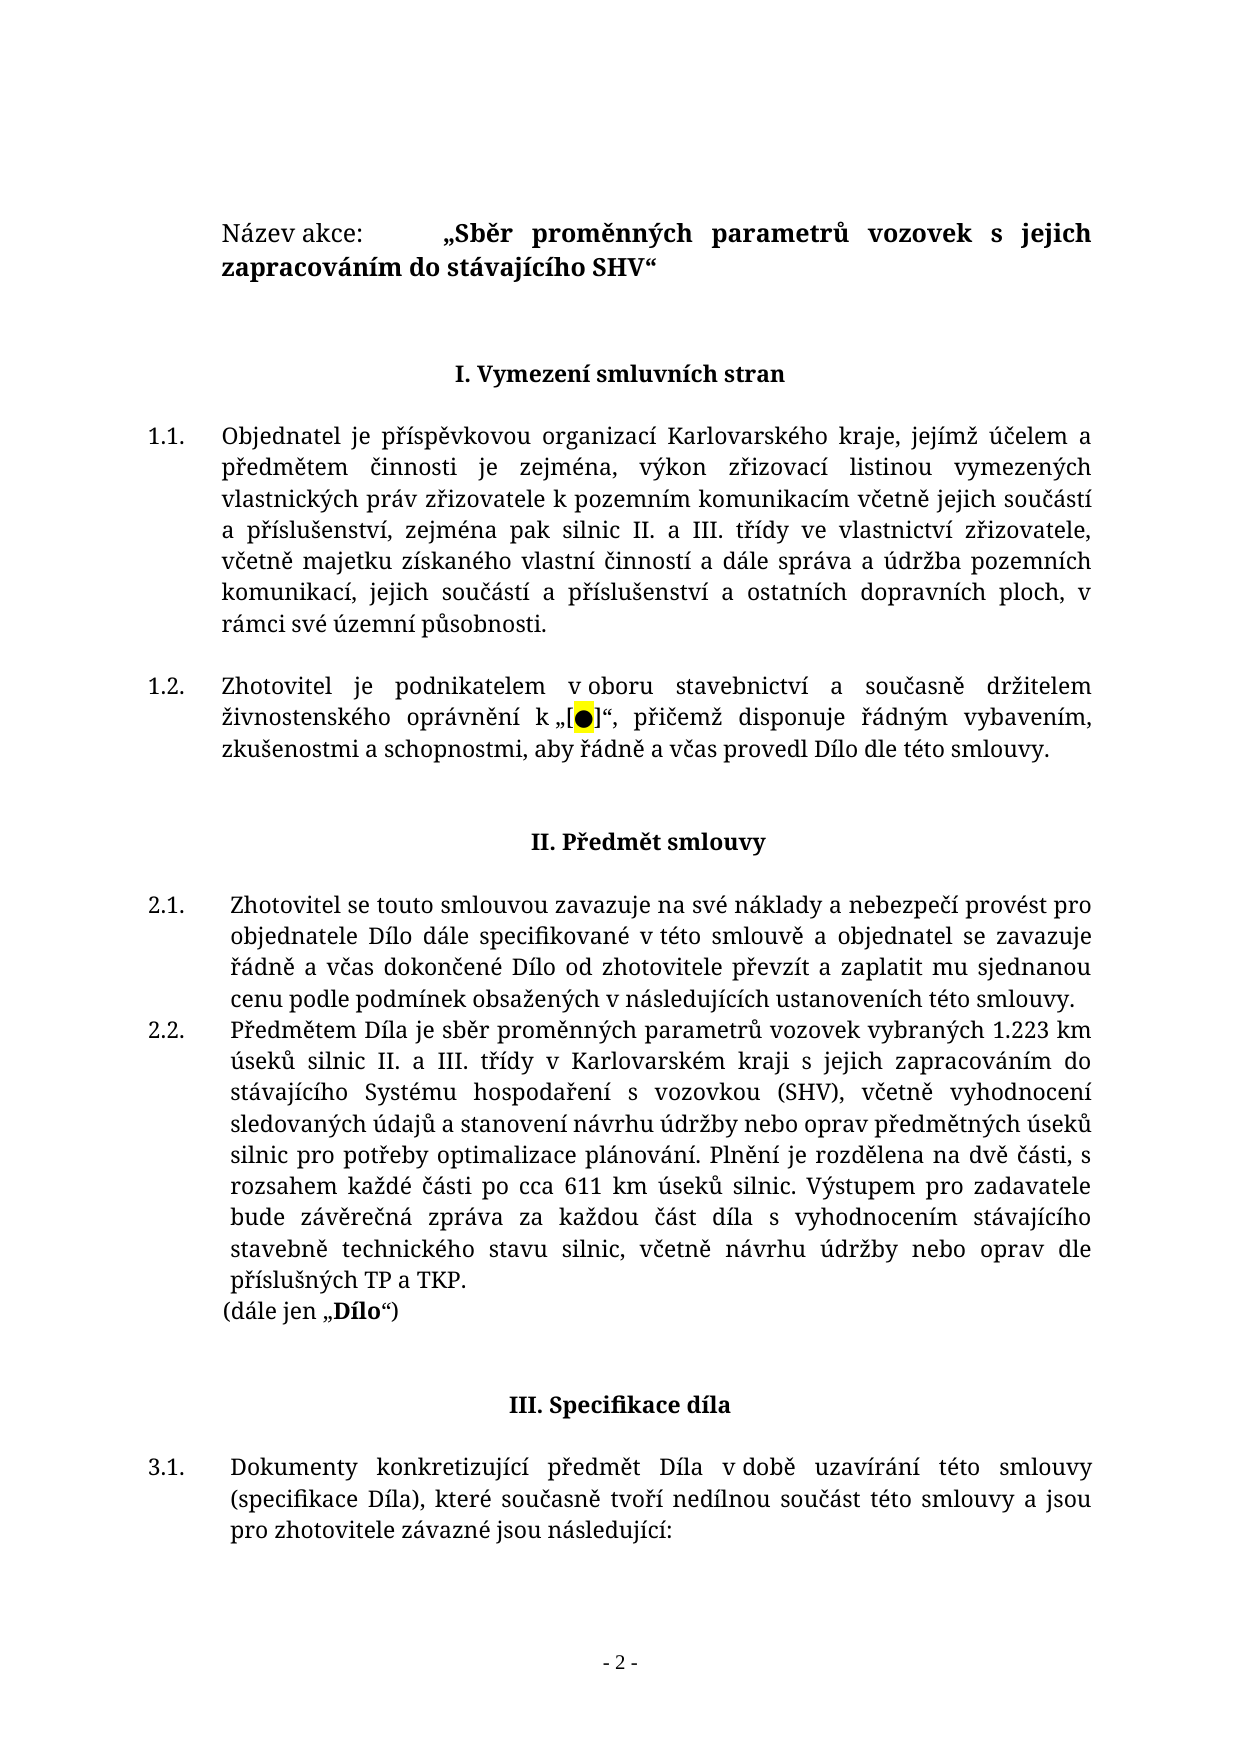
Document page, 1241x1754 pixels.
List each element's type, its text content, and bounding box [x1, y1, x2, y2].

list Zhotovitel je podnikatelem v oboru stavebnictví a současně držitelem živnostenského oprávnění k „[●]“, přičemž disponuje řádným vybavením, zkušenostmi a schopnostmi, aby řádně a včas provedl Dílo dle této smlouvy. [148, 670, 1093, 764]
list Zhotovitel se touto smlouvou zavazuje na své náklady a nebezpečí provést pro objednatele Dílo dále specifikované v této smlouvě a objednatel se zavazuje řádně a včas dokončené Dílo od zhotovitele převzít a zaplatit mu sjednanou cenu podle podmínek obsažených v následujících ustanoveních této smlouvy. [148, 889, 1093, 1014]
text Název akce: „Sběr proměnných parametrů vozovek s jejich zapracováním do stávajícího SHV“ [221, 216, 1093, 284]
list Dokumenty konkretizující předmět Díla v době uzavírání této smlouvy (specifikace Díla), které současně tvoří nedílnou součást této smlouvy a jsou pro zhotovitele závazné jsou následující: [148, 1451, 1093, 1545]
text II. Předmět smlouvy [204, 826, 1093, 858]
list Předmětem Díla je sběr proměnných parametrů vozovek vybraných 1.223 km úseků silnic II. a III. třídy v Karlovarském kraji s jejich zapracováním do stávajícího Systému hospodaření s vozovkou (SHV), včetně vyhodnocení sledovaných údajů a stanovení návrhu údržby nebo oprav předmětných úseků silnic pro potřeby optimalizace plánování. Plnění je rozdělena na dvě části, s rozsahem každé části po cca 611 km úseků silnic. Výstupem pro zadavatele bude závěrečná zpráva za každou část díla s vyhodnocením stávajícího stavebně technického stavu silnic, včetně návrhu údržby nebo oprav dle příslušných TP a TKP. [148, 1014, 1093, 1295]
text I. Vymezení smluvních stran [148, 358, 1093, 389]
text III. Specifikace díla [148, 1389, 1093, 1420]
list Objednatel je příspěvkovou organizací Karlovarského kraje, jejímž účelem a předmětem činnosti je zejména, výkon zřizovací listinou vymezených vlastnických práv zřizovatele k pozemním komunikacím včetně jejich součástí a příslušenství, zejména pak silnic II. a III. třídy ve vlastnictví zřizovatele, včetně majetku získaného vlastní činností a dále správa a údržba pozemních komunikací, jejich součástí a příslušenství a ostatních dopravních ploch, v rámci své územní působnosti. [148, 420, 1093, 639]
text (dále jen „Dílo“) [148, 1295, 1093, 1326]
